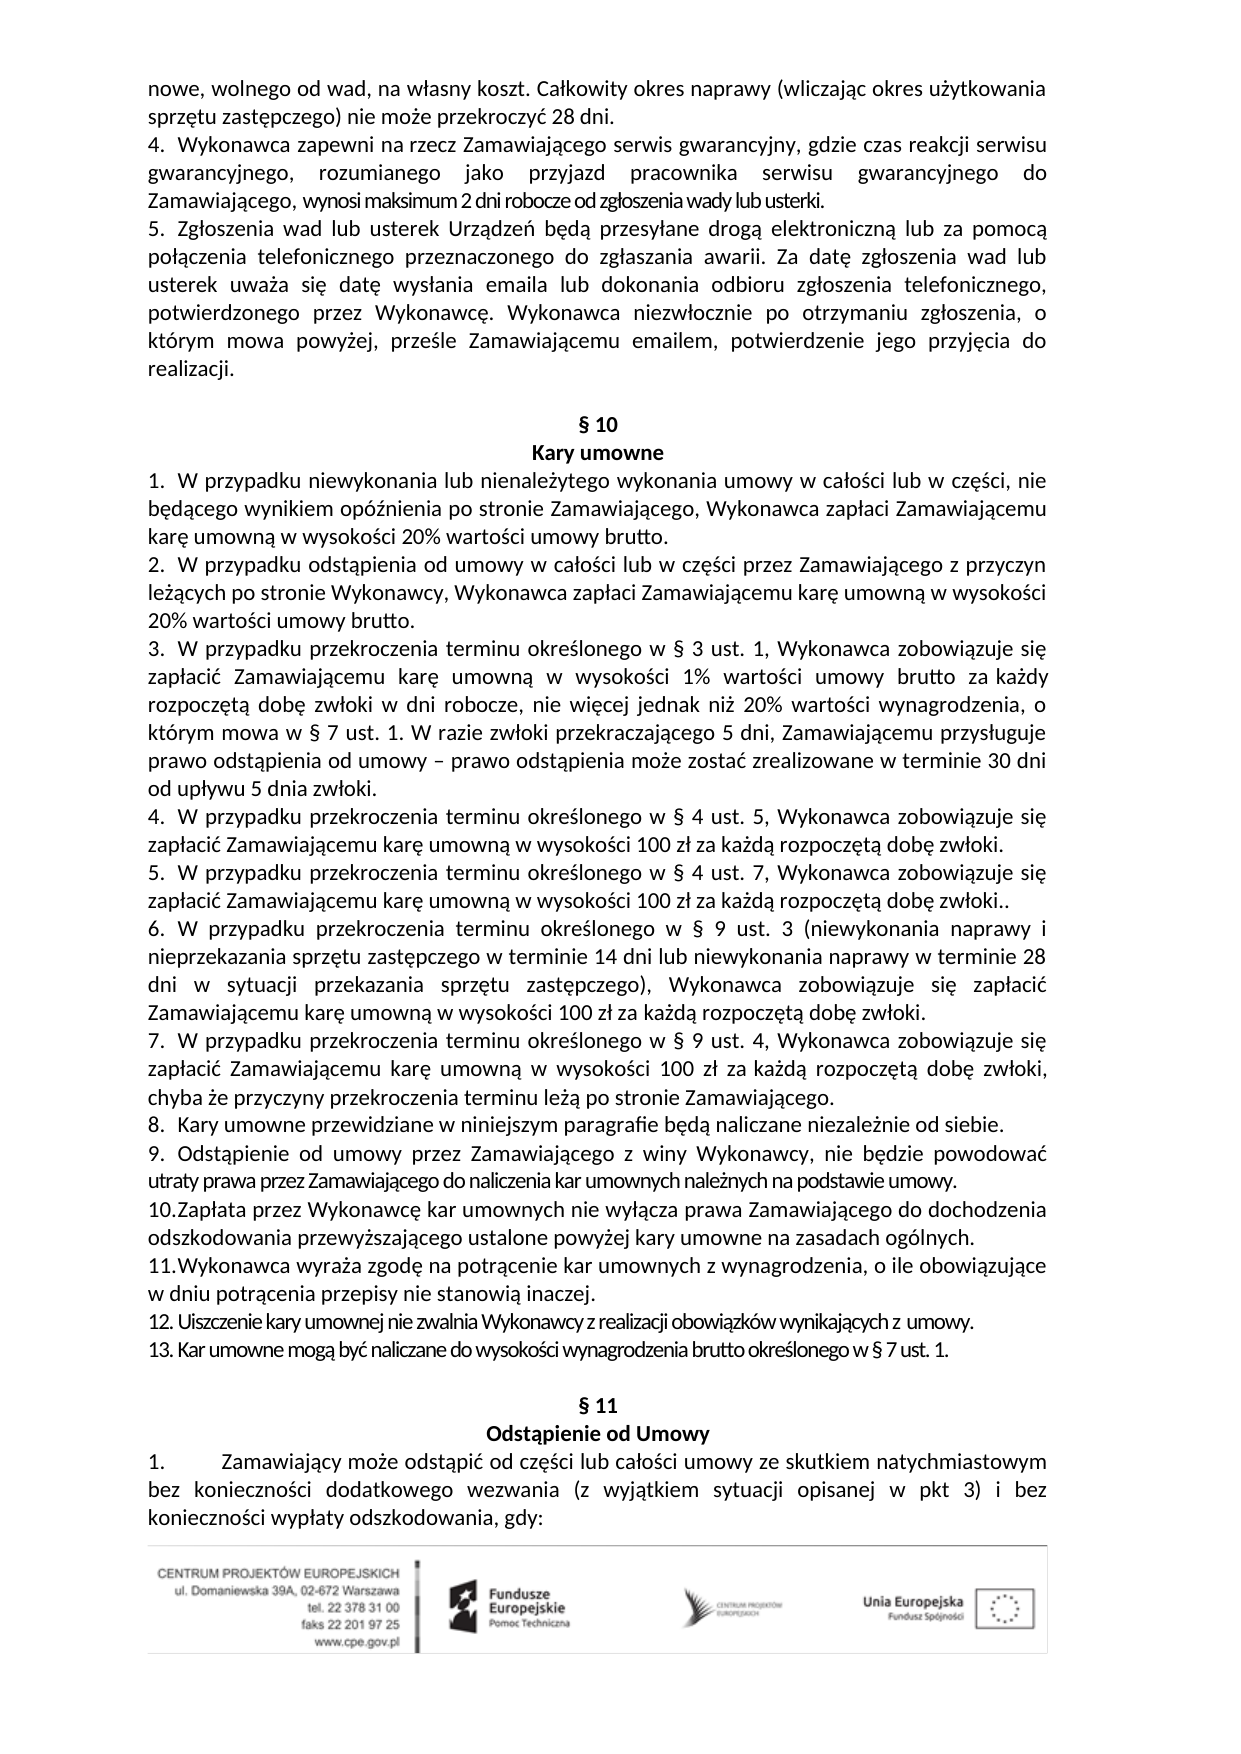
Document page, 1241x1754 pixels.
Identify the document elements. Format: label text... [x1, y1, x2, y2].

list Wykonawca wyraża zgodę na potrącenie kar umownych z wynagrodzenia, o ile obowiązujące w dniu potrącenia przepisy nie stanowią inaczej. [148, 1251, 1048, 1307]
list Wykonawca zapewni na rzecz Zamawiającego serwis gwarancyjny, gdzie czas reakcji serwisu gwarancyjnego, rozumianego jako przyjazd pracownika serwisu gwarancyjnego do Zamawiającego, wynosi maksimum 2 dni robocze od zgłoszenia wady lub usterki. [148, 130, 1048, 214]
list W przypadku przekroczenia terminu określonego w § 9 ust. 4, Wykonawca zobowiązuje się zapłacić Zamawiającemu karę umowną w wysokości 100 zł za każdą rozpoczętą dobę zwłoki, chyba że przyczyny przekroczenia terminu leżą po stronie Zamawiającego. [148, 1027, 1048, 1111]
picture [147, 1545, 1049, 1655]
list Kary umowne przewidziane w niniejszym paragrafie będą naliczane niezależnie od siebie. [148, 1111, 1048, 1139]
text § 10 [148, 410, 1048, 438]
list W przypadku niewykonania lub nienależytego wykonania umowy w całości lub w części, nie będącego wynikiem opóźnienia po stronie Zamawiającego, Wykonawca zapłaci Zamawiającemu karę umowną w wysokości 20% wartości umowy brutto. [148, 466, 1048, 550]
list W przypadku przekroczenia terminu określonego w § 3 ust. 1, Wykonawca zobowiązuje się zapłacić Zamawiającemu karę umowną w wysokości 1% wartości umowy brutto za każdy rozpoczętą dobę zwłoki w dni robocze, nie więcej jednak niż 20% wartości wynagrodzenia, o którym mowa w § 7 ust. 1. W razie zwłoki przekraczającego 5 dni, Zamawiającemu przysługuje prawo odstąpienia od umowy – prawo odstąpienia może zostać zrealizowane w terminie 30 dni od upływu 5 dnia zwłoki. [148, 634, 1048, 802]
list W przypadku przekroczenia terminu określonego w § 9 ust. 3 (niewykonania naprawy i nieprzekazania sprzętu zastępczego w terminie 14 dni lub niewykonania naprawy w terminie 28 dni w sytuacji przekazania sprzętu zastępczego), Wykonawca zobowiązuje się zapłacić Zamawiającemu karę umowną w wysokości 100 zł za każdą rozpoczętą dobę zwłoki. [148, 914, 1048, 1027]
list W przypadku przekroczenia terminu określonego w § 4 ust. 7, Wykonawca zobowiązuje się zapłacić Zamawiającemu karę umowną w wysokości 100 zł za każdą rozpoczętą dobę zwłoki.. [148, 858, 1048, 914]
text Kary umowne [148, 438, 1048, 466]
text Odstąpienie od Umowy [148, 1419, 1048, 1447]
list Uiszczenie kary umownej nie zwalnia Wykonawcy z realizacji obowiązków wynikających z umowy. [148, 1307, 1048, 1335]
list W przypadku odstąpienia od umowy w całości lub w części przez Zamawiającego z przyczyn leżących po stronie Wykonawcy, Wykonawca zapłaci Zamawiającemu karę umowną w wysokości 20% wartości umowy brutto. [148, 550, 1048, 634]
list Zamawiający może odstąpić od części lub całości umowy ze skutkiem natychmiastowym bez konieczności dodatkowego wezwania (z wyjątkiem sytuacji opisanej w pkt 3) i bez konieczności wypłaty odszkodowania, gdy: [148, 1447, 1048, 1531]
list Odstąpienie od umowy przez Zamawiającego z winy Wykonawcy, nie będzie powodować utraty prawa przez Zamawiającego do naliczenia kar umownych należnych na podstawie umowy. [148, 1139, 1048, 1195]
list W przypadku przekroczenia terminu określonego w § 4 ust. 5, Wykonawca zobowiązuje się zapłacić Zamawiającemu karę umowną w wysokości 100 zł za każdą rozpoczętą dobę zwłoki. [148, 802, 1048, 858]
text § 11 [148, 1391, 1048, 1419]
list Zapłata przez Wykonawcę kar umownych nie wyłącza prawa Zamawiającego do dochodzenia odszkodowania przewyższającego ustalone powyżej kary umowne na zasadach ogólnych. [148, 1195, 1048, 1251]
list Zgłoszenia wad lub usterek Urządzeń będą przesyłane drogą elektroniczną lub za pomocą połączenia telefonicznego przeznaczonego do zgłaszania awarii. Za datę zgłoszenia wad lub usterek uważa się datę wysłania emaila lub dokonania odbioru zgłoszenia telefonicznego, potwierdzonego przez Wykonawcę. Wykonawca niezwłocznie po otrzymaniu zgłoszenia, o którym mowa powyżej, prześle Zamawiającemu emailem, potwierdzenie jego przyjęcia do realizacji. [148, 214, 1048, 382]
list Kar umowne mogą być naliczane do wysokości wynagrodzenia brutto określonego w § 7 ust. 1. [148, 1335, 1048, 1363]
